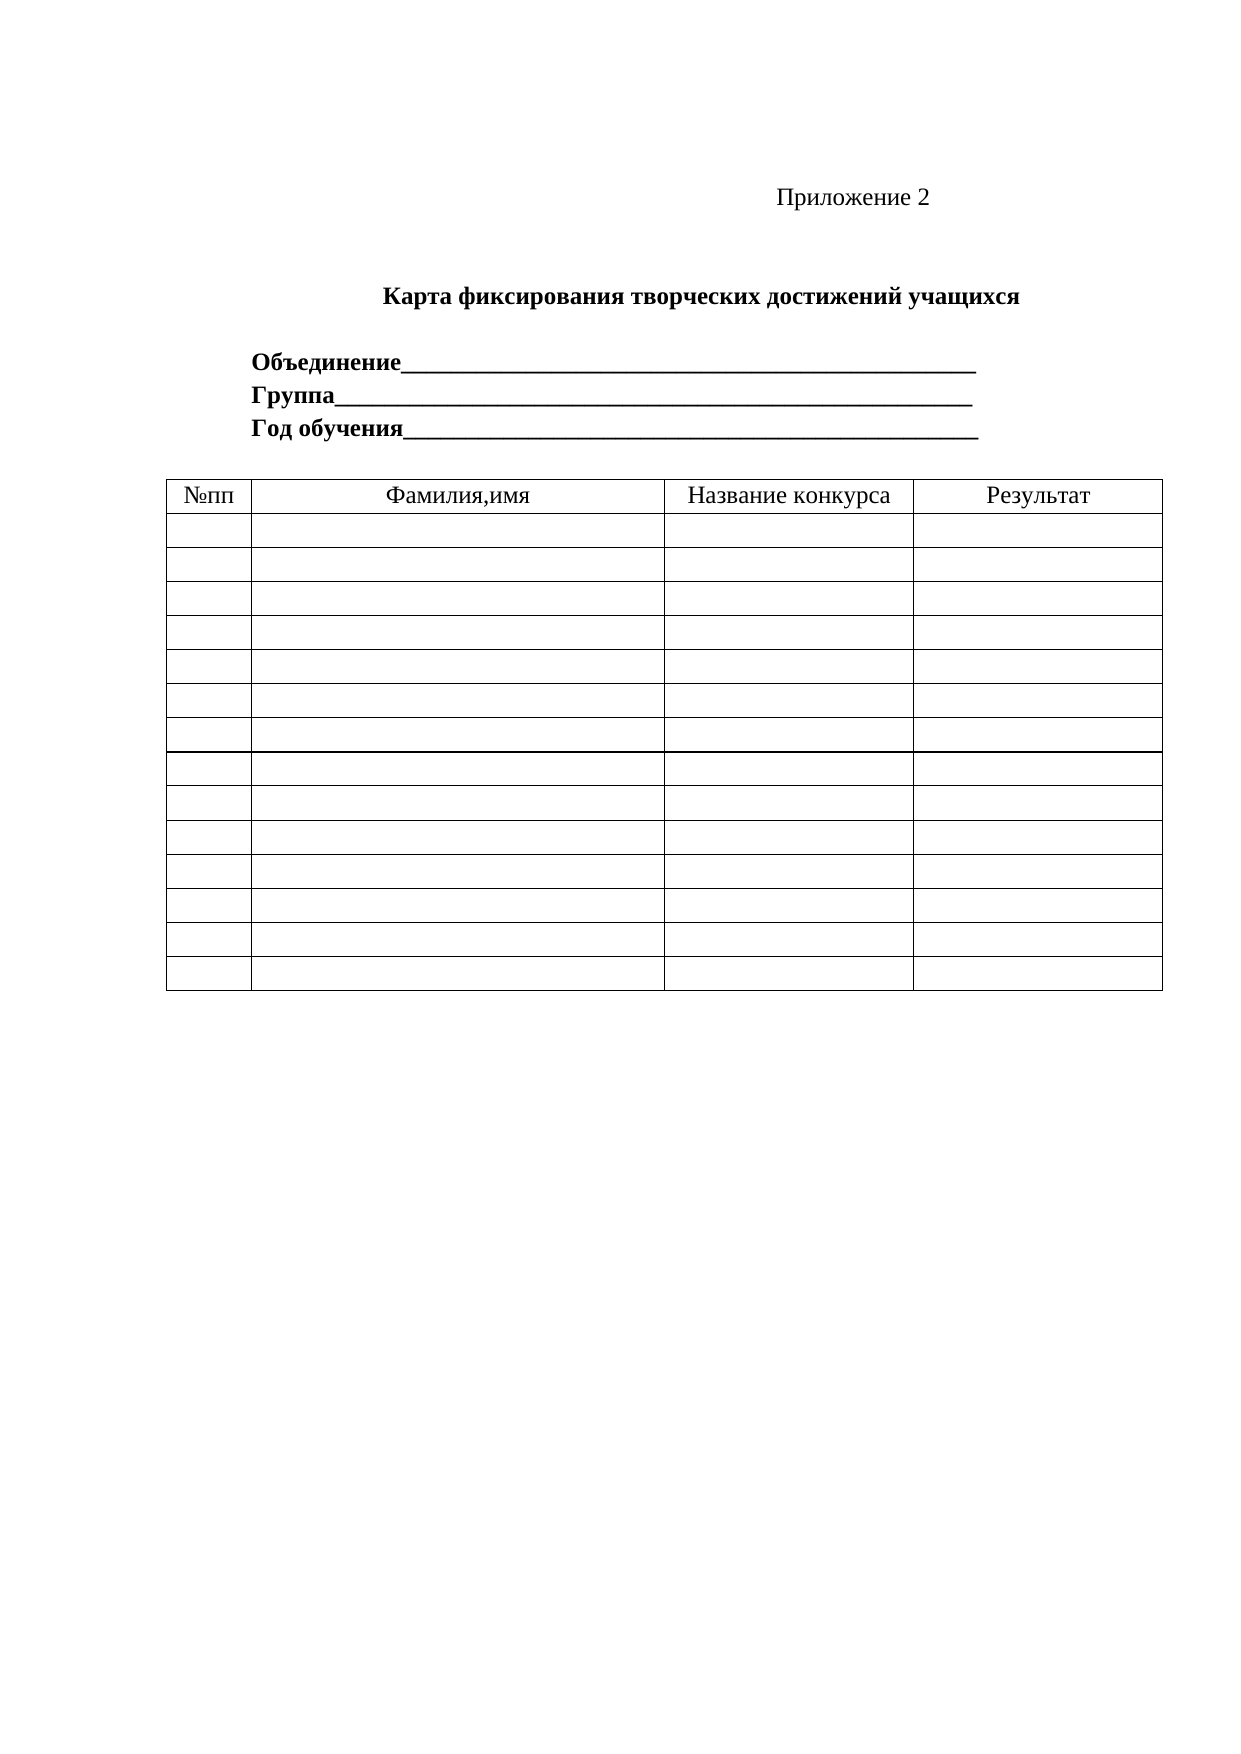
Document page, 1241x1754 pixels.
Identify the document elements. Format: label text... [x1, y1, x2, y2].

table_cell [167, 855, 251, 888]
table_cell [252, 753, 664, 785]
table_cell [167, 514, 251, 547]
table_cell [252, 821, 664, 853]
table_cell [252, 855, 664, 888]
table_header Фамилия,имя [252, 480, 664, 513]
table_cell [252, 616, 664, 649]
table_cell [167, 650, 251, 683]
table_cell [914, 753, 1162, 785]
text Группа___________________________________________________ [177, 380, 1152, 409]
table_cell [252, 786, 664, 819]
table_cell [167, 821, 251, 853]
table_cell [665, 957, 913, 990]
table_cell [167, 718, 251, 751]
text Приложение 2 [177, 182, 1152, 211]
table_cell [914, 650, 1162, 683]
table_cell [665, 821, 913, 853]
table_cell [914, 855, 1162, 888]
table_cell [914, 548, 1162, 581]
table_cell [167, 753, 251, 785]
table_cell [665, 718, 913, 751]
table_header №пп [167, 480, 251, 513]
table_cell [252, 514, 664, 547]
table_cell [665, 548, 913, 581]
table_cell [665, 753, 913, 785]
table_cell [167, 786, 251, 819]
table_cell [914, 889, 1162, 922]
table_cell [914, 786, 1162, 819]
table_cell [665, 514, 913, 547]
text Год обучения______________________________________________ [177, 413, 1152, 442]
table_cell [252, 923, 664, 956]
table_cell [252, 889, 664, 922]
table_cell [167, 923, 251, 956]
table_cell [252, 684, 664, 717]
table_cell [252, 650, 664, 683]
table_cell [167, 889, 251, 922]
text Карта фиксирования творческих достижений учащихся [177, 281, 1152, 310]
table_cell [914, 514, 1162, 547]
table_cell [914, 923, 1162, 956]
table_header Название конкурса [665, 480, 913, 513]
table_cell [252, 548, 664, 581]
table_cell [665, 616, 913, 649]
table_cell [167, 616, 251, 649]
table_cell [252, 582, 664, 615]
table_cell [914, 616, 1162, 649]
table_cell [665, 650, 913, 683]
table_cell [914, 957, 1162, 990]
table_cell [665, 889, 913, 922]
table_cell [167, 957, 251, 990]
table_cell [665, 684, 913, 717]
table_cell [914, 718, 1162, 751]
text Объединение______________________________________________ [177, 347, 1152, 376]
table_cell [665, 855, 913, 888]
table_cell [665, 582, 913, 615]
table_cell [914, 684, 1162, 717]
table_cell [665, 923, 913, 956]
table_cell [167, 548, 251, 581]
table_cell [252, 957, 664, 990]
table_cell [252, 718, 664, 751]
table_cell [914, 582, 1162, 615]
table_cell [167, 684, 251, 717]
table_cell [914, 821, 1162, 853]
table_cell [665, 786, 913, 819]
table_cell [167, 582, 251, 615]
table_header Результат [914, 480, 1162, 513]
